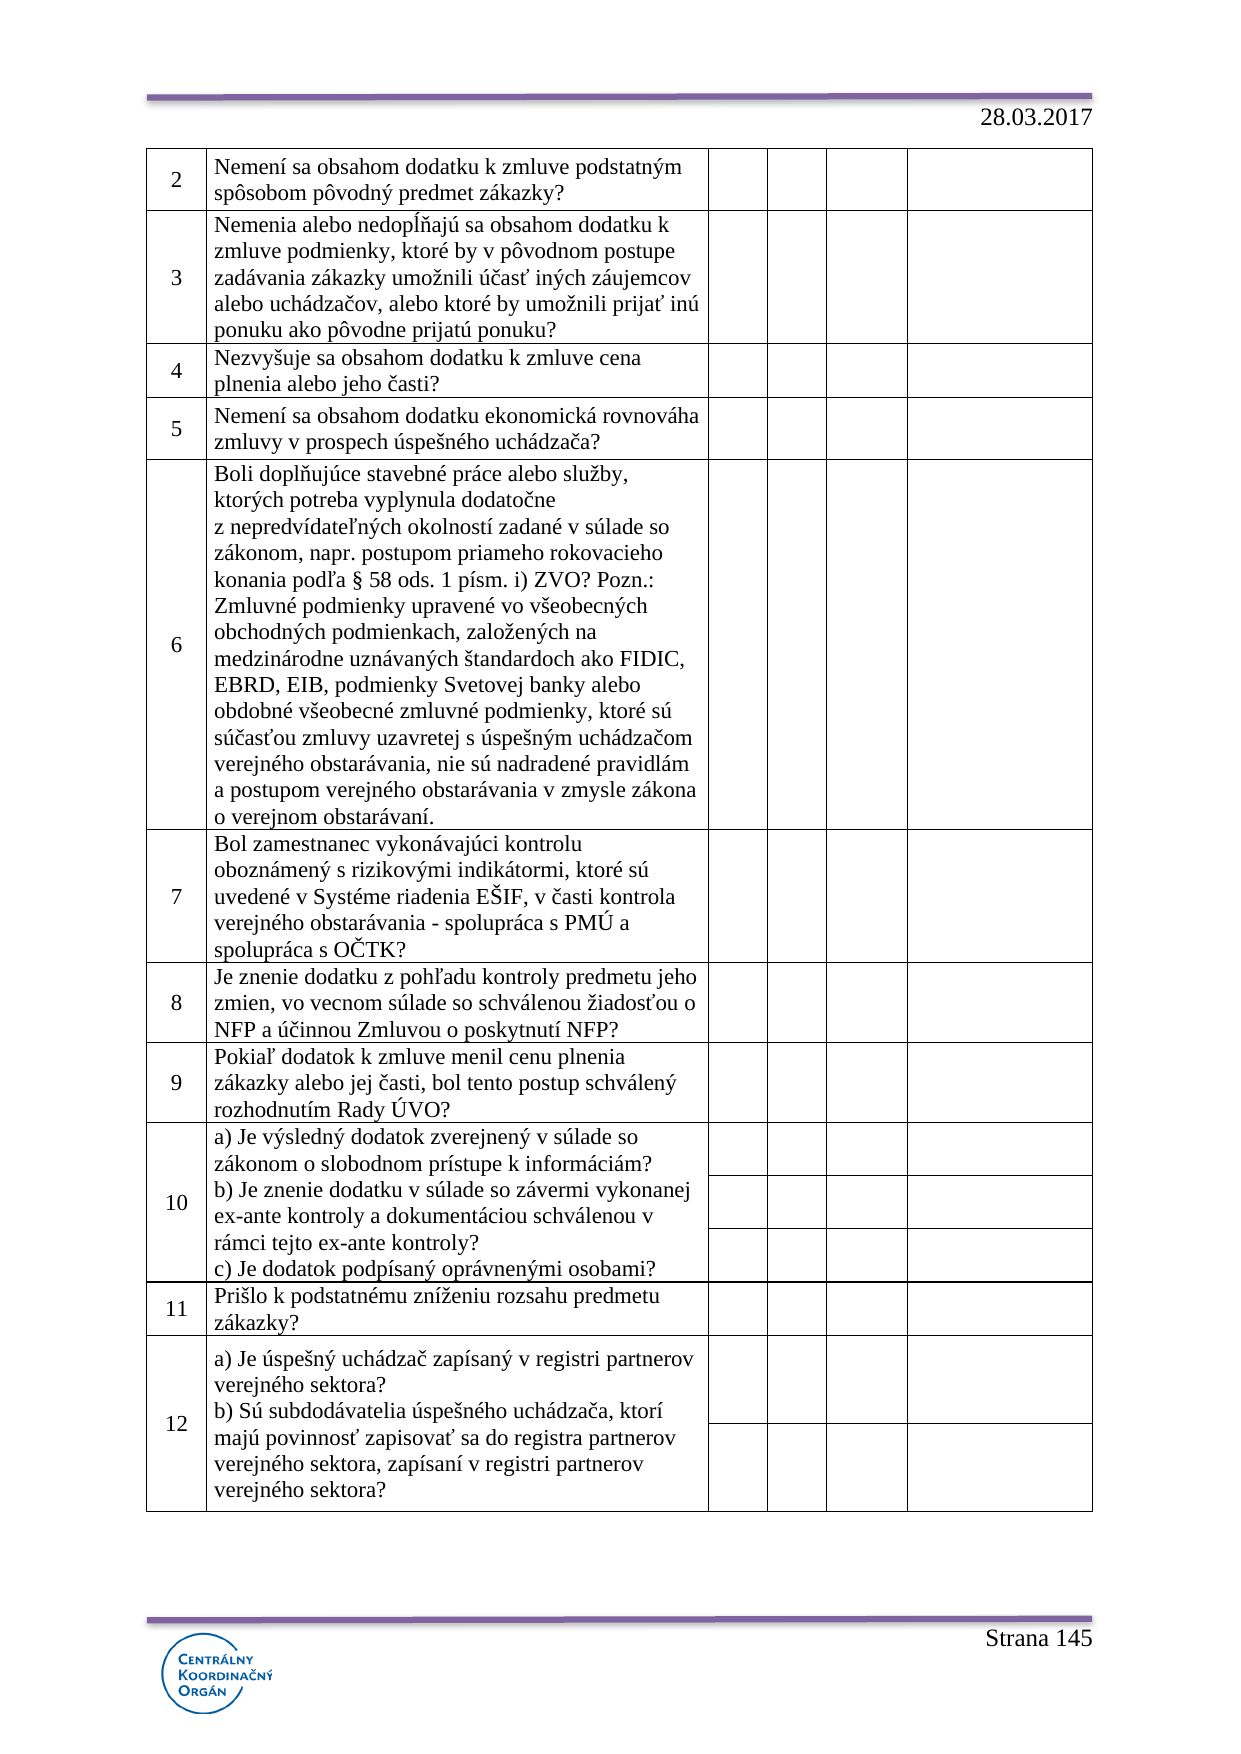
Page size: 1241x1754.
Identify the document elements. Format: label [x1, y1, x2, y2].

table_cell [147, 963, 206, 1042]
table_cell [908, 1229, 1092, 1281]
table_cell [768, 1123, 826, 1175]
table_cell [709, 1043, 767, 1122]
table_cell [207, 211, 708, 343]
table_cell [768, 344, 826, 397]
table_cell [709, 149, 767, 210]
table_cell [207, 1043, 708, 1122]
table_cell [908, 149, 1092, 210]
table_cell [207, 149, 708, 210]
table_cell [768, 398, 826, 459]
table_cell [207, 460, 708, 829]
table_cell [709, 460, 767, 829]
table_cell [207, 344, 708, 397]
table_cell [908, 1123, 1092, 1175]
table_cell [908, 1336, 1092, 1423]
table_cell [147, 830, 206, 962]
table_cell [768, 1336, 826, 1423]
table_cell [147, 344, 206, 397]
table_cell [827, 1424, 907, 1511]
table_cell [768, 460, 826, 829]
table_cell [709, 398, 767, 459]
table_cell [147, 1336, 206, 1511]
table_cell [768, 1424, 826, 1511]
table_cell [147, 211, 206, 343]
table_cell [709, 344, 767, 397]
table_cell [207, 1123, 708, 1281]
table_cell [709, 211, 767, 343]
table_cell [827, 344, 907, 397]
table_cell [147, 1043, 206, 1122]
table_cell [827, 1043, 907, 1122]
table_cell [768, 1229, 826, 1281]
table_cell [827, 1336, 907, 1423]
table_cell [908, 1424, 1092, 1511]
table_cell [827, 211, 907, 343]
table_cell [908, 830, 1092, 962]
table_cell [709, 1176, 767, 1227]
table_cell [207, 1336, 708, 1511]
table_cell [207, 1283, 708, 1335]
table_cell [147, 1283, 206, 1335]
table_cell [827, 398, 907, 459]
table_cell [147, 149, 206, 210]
picture [159, 1631, 272, 1713]
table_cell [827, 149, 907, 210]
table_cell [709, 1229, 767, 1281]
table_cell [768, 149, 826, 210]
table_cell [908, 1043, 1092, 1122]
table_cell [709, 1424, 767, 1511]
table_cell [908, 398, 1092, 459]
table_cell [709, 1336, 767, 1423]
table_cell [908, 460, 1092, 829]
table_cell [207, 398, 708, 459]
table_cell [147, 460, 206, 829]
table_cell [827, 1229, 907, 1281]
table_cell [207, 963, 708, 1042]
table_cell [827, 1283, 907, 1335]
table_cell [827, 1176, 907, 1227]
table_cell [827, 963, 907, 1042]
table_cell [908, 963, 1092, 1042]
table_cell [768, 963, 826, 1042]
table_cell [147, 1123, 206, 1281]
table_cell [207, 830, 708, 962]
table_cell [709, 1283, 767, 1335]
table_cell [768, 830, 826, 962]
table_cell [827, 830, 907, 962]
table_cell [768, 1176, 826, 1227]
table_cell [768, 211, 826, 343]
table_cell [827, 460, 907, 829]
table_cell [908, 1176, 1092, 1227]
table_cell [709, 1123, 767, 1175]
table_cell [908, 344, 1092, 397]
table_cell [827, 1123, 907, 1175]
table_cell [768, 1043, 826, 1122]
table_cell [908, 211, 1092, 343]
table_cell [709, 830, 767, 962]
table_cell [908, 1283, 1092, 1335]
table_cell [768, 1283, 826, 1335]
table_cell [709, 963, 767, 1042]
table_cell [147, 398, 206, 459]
